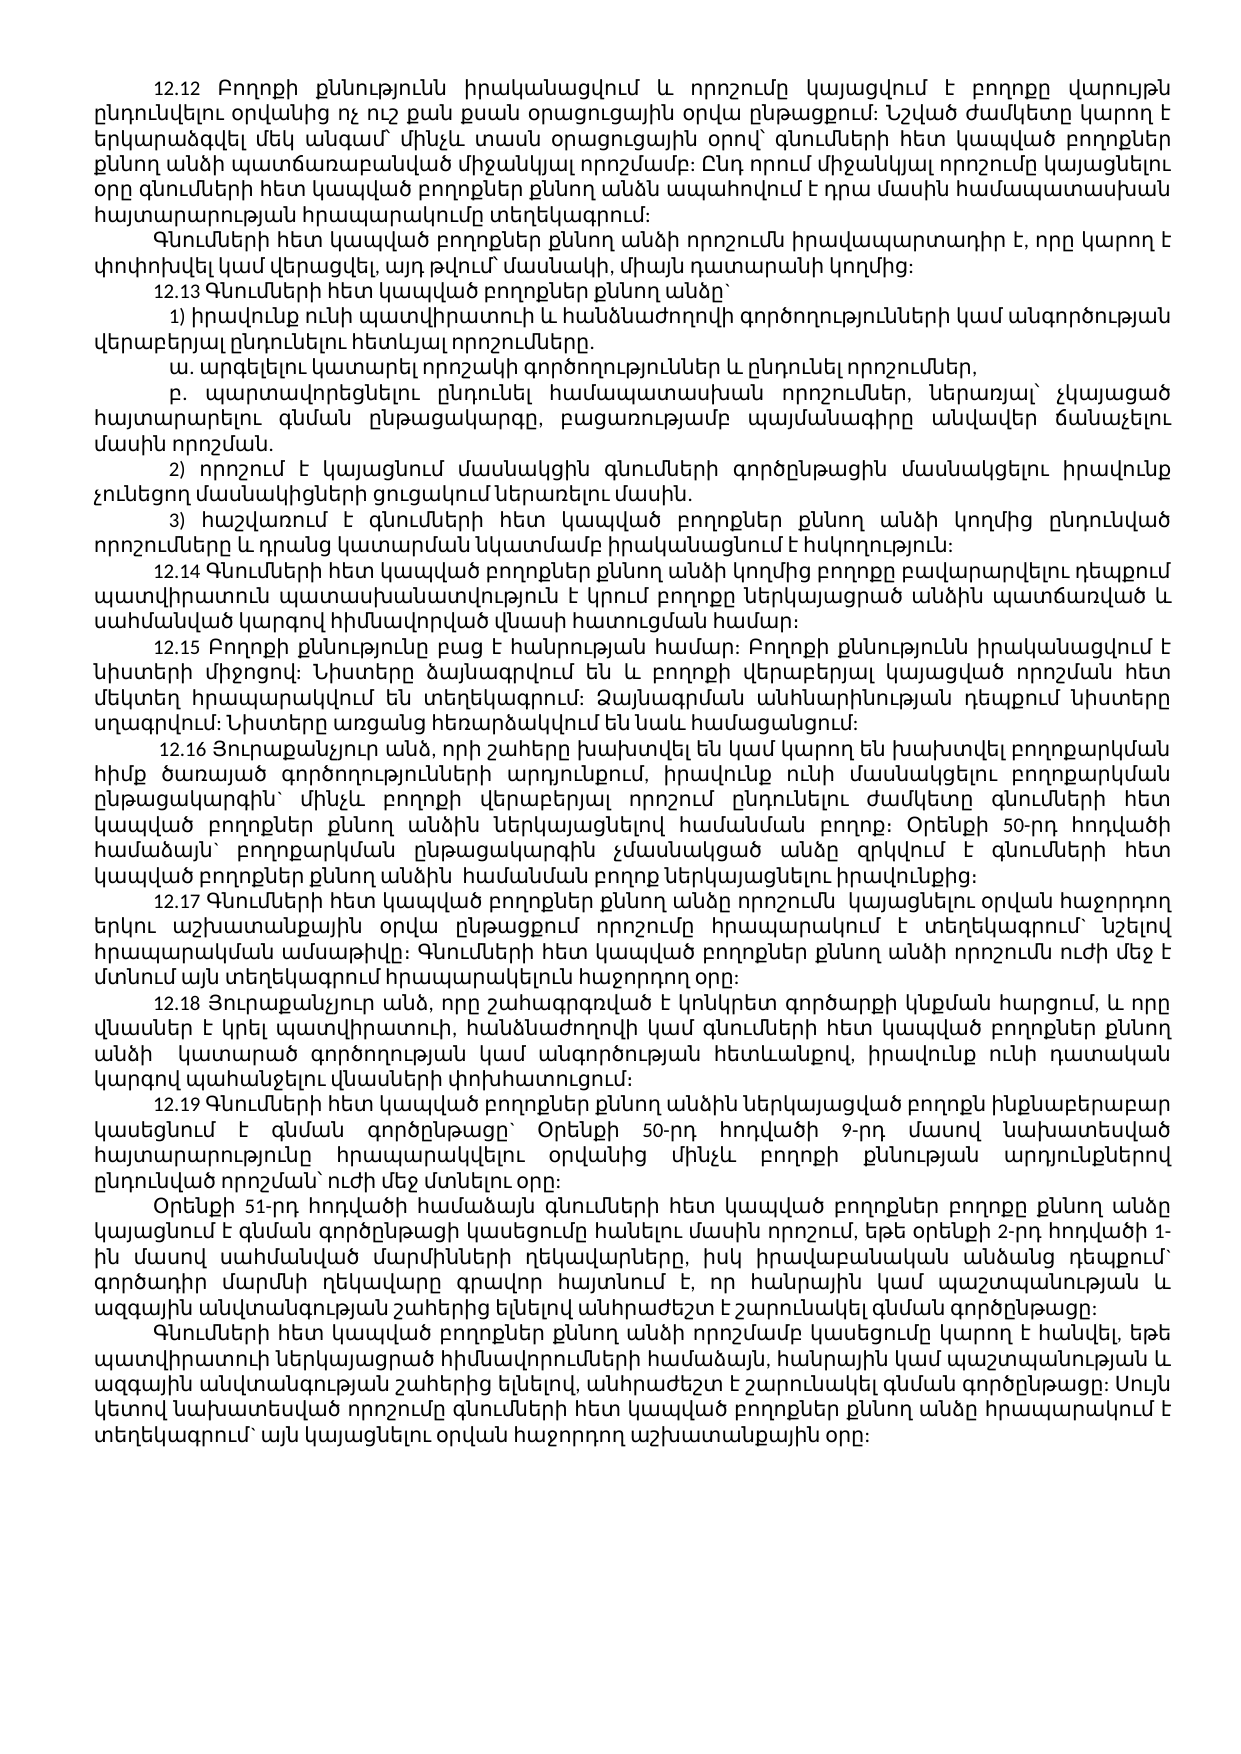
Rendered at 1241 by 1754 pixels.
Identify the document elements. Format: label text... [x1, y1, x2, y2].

text 12.12 Բողոքի քննությունն իրականացվում և որոշումը կայացվում է բողոքը վարույթն ընդունվելու օրվանից ոչ ուշ քան քսան օրացուցային օրվա ընթացքում: Նշված ժամկետը կարող է երկարաձգվել մեկ անգամ՝ մինչև տասն օրացուցային օրով՝ գնումների հետ կապված բողոքներ քննող անձի պատճառաբանված միջանկյալ որոշմամբ: Ընդ որում միջանկյալ որոշումը կայացնելու օրը գնումների հետ կապված բողոքներ քննող անձն ապահովում է դրա մասին համապատասխան հայտարարության հրապարակումը տեղեկագրում: [94, 75, 1171, 227]
text 12.17 Գնումների հետ կապված բողոքներ քննող անձը որոշումն կայացնելու օրվան հաջորդող երկու աշխատանքային օրվա ընթացքում որոշումը հրապարակում է տեղեկագրում` նշելով հրապարակման ամսաթիվը։ Գնումների հետ կապված բողոքներ քննող անձի որոշումն ուժի մեջ է մտնում այն տեղեկագրում հրապարակելուն հաջորդող օրը: [94, 888, 1171, 990]
text Գնումների հետ կապված բողոքներ քննող անձի որոշումն իրավապարտադիր է, որը կարող է փոփոխվել կամ վերացվել, այդ թվում՝ մասնակի, միայն դատարանի կողմից: [94, 227, 1171, 278]
text 12.19 Գնումների հետ կապված բողոքներ քննող անձին ներկայացված բողոքն ինքնաբերաբար կասեցնում է գնման գործընթացը` Օրենքի 50-րդ հոդվածի 9-րդ մասով նախատեսված հայտարարությունը հրապարակվելու օրվանից մինչև բողոքի քննության արդյունքներով ընդունված որոշման՝ ուժի մեջ մտնելու օրը: [94, 1092, 1171, 1193]
text 12.14 Գնումների հետ կապված բողոքներ քննող անձի կողմից բողոքը բավարարվելու դեպքում պատվիրատուն պատասխանատվություն է կրում բողոքը ներկայացրած անձին պատճառված և սահմանված կարգով հիմնավորված վնասի հատուցման համար։ [94, 558, 1171, 634]
text բ. պարտավորեցնելու ընդունել համապատասխան որոշումներ, ներառյալ՝ չկայացած հայտարարելու գնման ընթացակարգը, բացառությամբ պայմանագիրը անվավեր ճանաչելու մասին որոշման. [94, 380, 1171, 456]
text ա. արգելելու կատարել որոշակի գործողություններ և ընդունել որոշումներ, [94, 354, 1171, 380]
text Օրենքի 51-րդ հոդվածի համաձայն գնումների հետ կապված բողոքներ բողոքը քննող անձը կայացնում է գնման գործընթացի կասեցումը հանելու մասին որոշում, եթե օրենքի 2-րդ հոդվածի 1-ին մասով սահմանված մարմինների ղեկավարները, իսկ իրավաբանական անձանց դեպքում` գործադիր մարմնի ղեկավարը գրավոր հայտնում է, որ հանրային կամ պաշտպանության և ազգային անվտանգության շահերից ելնելով անհրաժեշտ է շարունակել գնման գործընթացը: [94, 1193, 1171, 1320]
text 2) որոշում է կայացնում մասնակցին գնումների գործընթացին մասնակցելու իրավունք չունեցող մասնակիցների ցուցակում ներառելու մասին. [94, 456, 1171, 507]
text 12.16 Յուրաքանչյուր անձ, որի շահերը խախտվել են կամ կարող են խախտվել բողոքարկման հիմք ծառայած գործողությունների արդյունքում, իրավունք ունի մասնակցելու բողոքարկման ընթացակարգին` մինչև բողոքի վերաբերյալ որոշում ընդունելու ժամկետը գնումների հետ կապված բողոքներ քննող անձին ներկայացնելով համանման բողոք։ Օրենքի 50-րդ հոդվածի համաձայն` բողոքարկման ընթացակարգին չմասնակցած անձը զրկվում է գնումների հետ կապված բողոքներ քննող անձին համանման բողոք ներկայացնելու իրավունքից։ [94, 736, 1171, 888]
text 3) հաշվառում է գնումների հետ կապված բողոքներ քննող անձի կողմից ընդունված որոշումները և դրանց կատարման նկատմամբ իրականացնում է հսկողություն: [94, 507, 1171, 558]
text 1) իրավունք ունի պատվիրատուի և հանձնաժողովի գործողությունների կամ անգործության վերաբերյալ ընդունելու հետևյալ որոշումները. [94, 304, 1171, 354]
text 12.15 Բողոքի քննությունը բաց է հանրության համար: Բողոքի քննությունն իրականացվում է նիստերի միջոցով: Նիստերը ձայնագրվում են և բողոքի վերաբերյալ կայացված որոշման հետ մեկտեղ հրապարակվում են տեղեկագրում: Ձայնագրման անհնարինության դեպքում նիստերը սղագրվում: Նիստերը առցանց հեռարձակվում են նաև համացանցում: [94, 634, 1171, 736]
text 12.13 Գնումների հետ կապված բողոքներ քննող անձը` [94, 278, 1171, 304]
text Գնումների հետ կապված բողոքներ քննող անձի որոշմամբ կասեցումը կարող է հանվել, եթե պատվիրատուի ներկայացրած հիմնավորումների համաձայն, հանրային կամ պաշտպանության և ազգային անվտանգության շահերից ելնելով, անհրաժեշտ է շարունակել գնման գործընթացը: Սույն կետով նախատեսված որոշումը գնումների հետ կապված բողոքներ քննող անձը հրապարակում է տեղեկագրում` այն կայացնելու օրվան հաջորդող աշխատանքային օրը: [94, 1320, 1171, 1447]
text 12.18 Յուրաքանչյուր անձ, որը շահագրգռված է կոնկրետ գործարքի կնքման հարցում, և որը վնասներ է կրել պատվիրատուի, հանձնաժողովի կամ գնումների հետ կապված բողոքներ քննող անձի կատարած գործողության կամ անգործության հետևանքով, իրավունք ունի դատական կարգով պահանջելու վնասների փոխհատուցում։ [94, 990, 1171, 1092]
